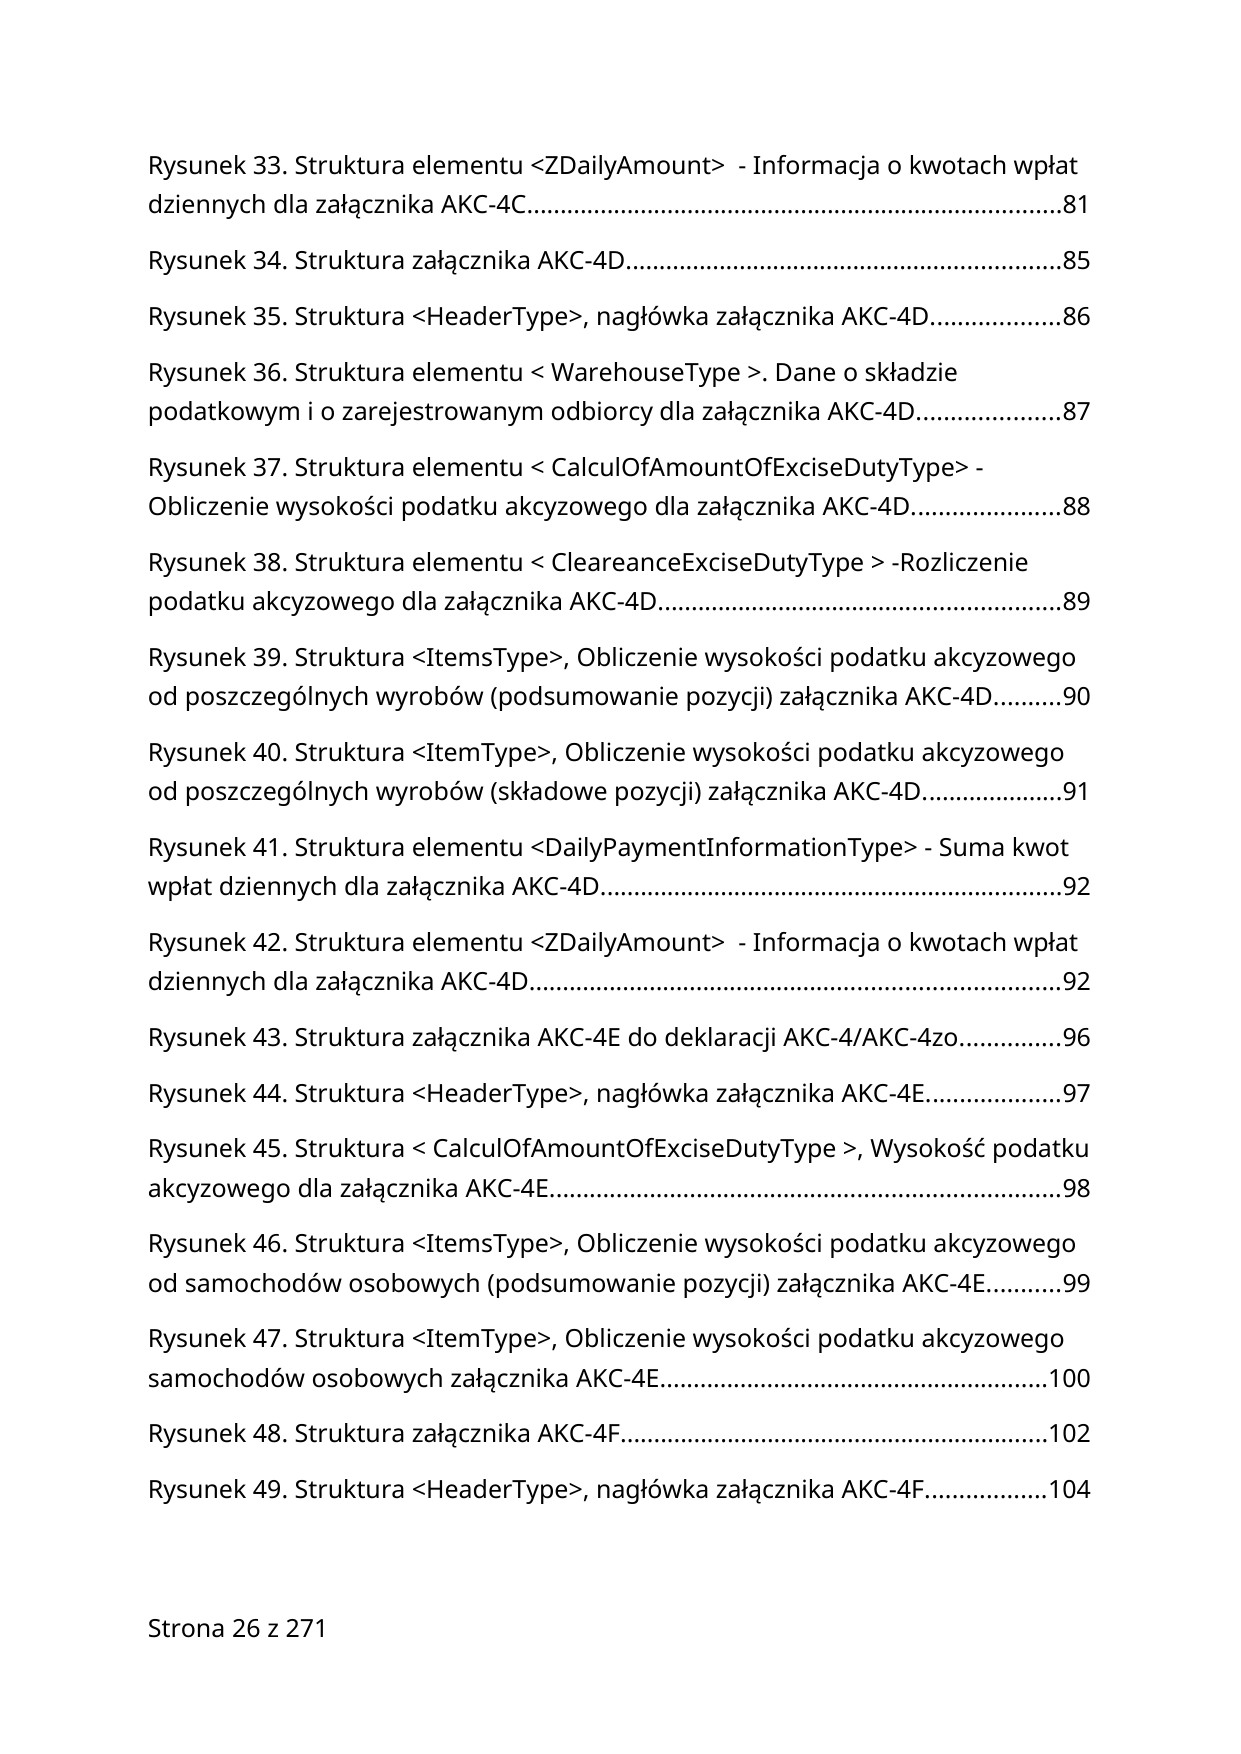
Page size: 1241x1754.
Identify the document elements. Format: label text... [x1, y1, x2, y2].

text Rysunek 36. Struktura elementu < WarehouseType >. Dane o składzie podatkowym i o zarejestrowanym odbiorcy dla załącznika AKC-4D. 87 [148, 354, 1092, 428]
text Rysunek 35. Struktura <HeaderType>, nagłówka załącznika AKC-4D. 86 [148, 298, 1092, 333]
text Rysunek 41. Struktura elementu <DailyPaymentInformationType> - Suma kwot wpłat dziennych dla załącznika AKC-4D. 92 [148, 829, 1092, 903]
text Rysunek 40. Struktura <ItemType>, Obliczenie wysokości podatku akcyzowego od poszczególnych wyrobów (składowe pozycji) załącznika AKC-4D. 91 [148, 734, 1092, 808]
text Rysunek 49. Struktura <HeaderType>, nagłówka załącznika AKC-4F. 104 [148, 1472, 1092, 1506]
text Rysunek 38. Struktura elementu < CleareanceExciseDutyType > -Rozliczenie podatku akcyzowego dla załącznika AKC-4D. 89 [148, 544, 1092, 618]
text Rysunek 46. Struktura <ItemsType>, Obliczenie wysokości podatku akcyzowego od samochodów osobowych (podsumowanie pozycji) załącznika AKC-4E. 99 [148, 1226, 1092, 1299]
text Rysunek 47. Struktura <ItemType>, Obliczenie wysokości podatku akcyzowego samochodów osobowych załącznika AKC-4E. 100 [148, 1321, 1092, 1394]
text Rysunek 44. Struktura <HeaderType>, nagłówka załącznika AKC-4E. 97 [148, 1075, 1092, 1109]
text Rysunek 33. Struktura elementu <ZDailyAmount> - Informacja o kwotach wpłat dziennych dla załącznika AKC-4C 81 [148, 148, 1092, 221]
text Rysunek 37. Struktura elementu < CalculOfAmountOfExciseDutyType> - Obliczenie wysokości podatku akcyzowego dla załącznika AKC-4D. 88 [148, 449, 1092, 523]
text Rysunek 48. Struktura załącznika AKC-4F 102 [148, 1416, 1092, 1450]
text Rysunek 45. Struktura < CalculOfAmountOfExciseDutyType >, Wysokość podatku akcyzowego dla załącznika AKC-4E. 98 [148, 1131, 1092, 1204]
text Rysunek 34. Struktura załącznika AKC-4D. 85 [148, 243, 1092, 277]
text Rysunek 42. Struktura elementu <ZDailyAmount> - Informacja o kwotach wpłat dziennych dla załącznika AKC-4D 92 [148, 924, 1092, 998]
text Rysunek 43. Struktura załącznika AKC-4E do deklaracji AKC-4/AKC-4zo. 96 [148, 1019, 1092, 1053]
text Rysunek 39. Struktura <ItemsType>, Obliczenie wysokości podatku akcyzowego od poszczególnych wyrobów (podsumowanie pozycji) załącznika AKC-4D. 90 [148, 639, 1092, 713]
